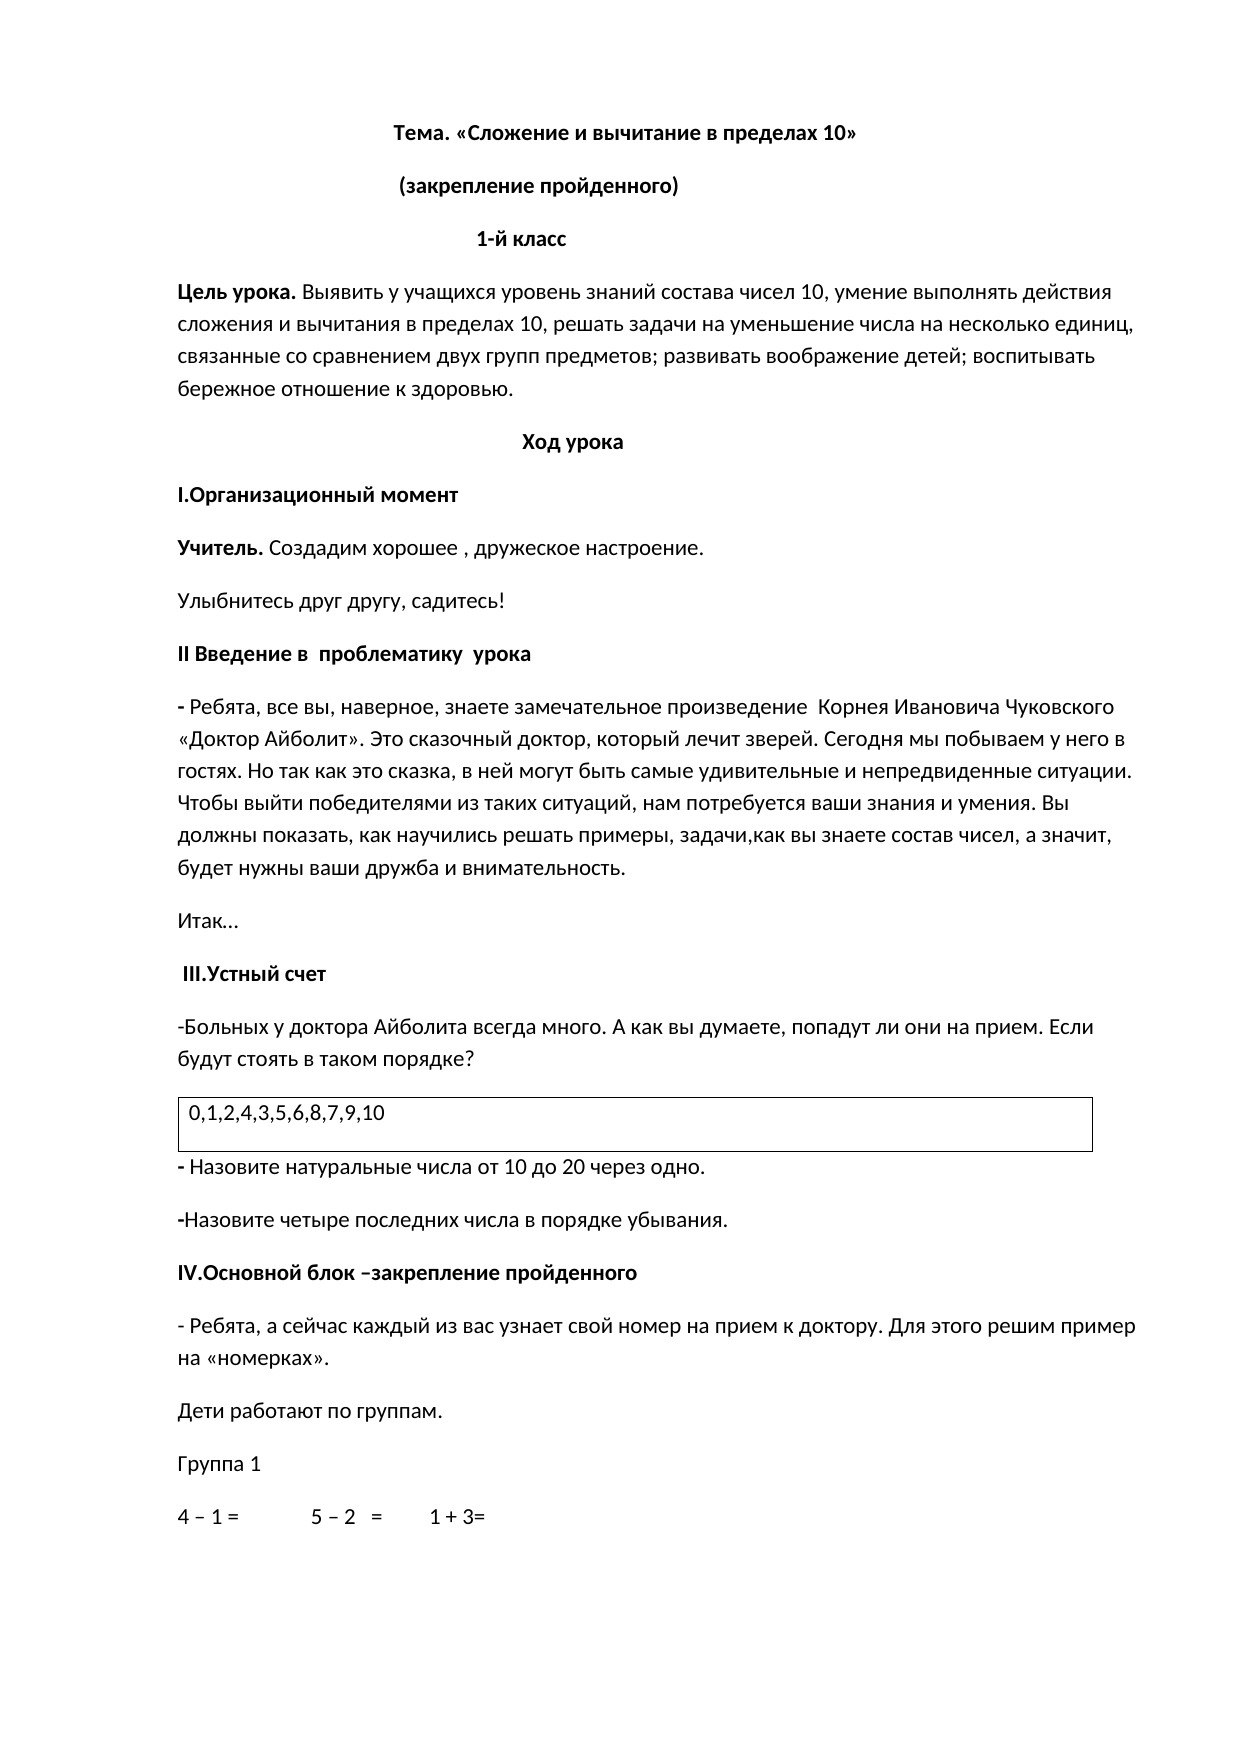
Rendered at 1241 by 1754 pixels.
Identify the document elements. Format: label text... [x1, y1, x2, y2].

text 4 – 1 = 5 – 2 = 1 + 3= [177, 1502, 1152, 1530]
table_header 0,1,2,4,3,5,6,8,7,9,10 [179, 1098, 1092, 1151]
text Итак… [177, 906, 1152, 934]
text Дети работают по группам. [177, 1396, 1152, 1424]
text Цель урока. Выявить у учащихся уровень знаний состава чисел 10, умение выполнять действия сложения и вычитания в пределах 10, решать задачи на уменьшение числа на несколько единиц, связанные со сравнением двух групп предметов; развивать воображение детей; воспитывать бережное отношение к здоровью. [177, 277, 1152, 402]
text Улыбнитесь друг другу, садитесь! [177, 586, 1152, 614]
text III.Устный счет [177, 959, 1152, 987]
text -Больных у доктора Айболита всегда много. А как вы думаете, попадут ли они на прием. Если будут стоять в таком порядке? [177, 1012, 1152, 1072]
text 1-й класс [177, 224, 1152, 252]
text (закрепление пройденного) [177, 171, 1152, 199]
text II Введение в проблематику урока [177, 639, 1152, 667]
text - Назовите натуральные числа от 10 до 20 через одно. [177, 1152, 1152, 1180]
text IV.Основной блок –закрепление пройденного [177, 1258, 1152, 1286]
text Учитель. Создадим хорошее , дружеское настроение. [177, 533, 1152, 561]
text - Ребята, а сейчас каждый из вас узнает свой номер на прием к доктору. Для этого решим пример на «номерках». [177, 1311, 1152, 1371]
text Тема. «Сложение и вычитание в пределах 10» [177, 118, 1152, 146]
text - Ребята, все вы, наверное, знаете замечательное произведение Корнея Ивановича Чуковского «Доктор Айболит». Это сказочный доктор, который лечит зверей. Сегодня мы побываем у него в гостях. Но так как это сказка, в ней могут быть самые удивительные и непредвиденные ситуации. Чтобы выйти победителями из таких ситуаций, нам потребуется ваши знания и умения. Вы должны показать, как научились решать примеры, задачи,как вы знаете состав чисел, а значит, будет нужны ваши дружба и внимательность. [177, 692, 1152, 881]
text Ход урока [177, 427, 1152, 455]
text -Назовите четыре последних числа в порядке убывания. [177, 1205, 1152, 1233]
text Группа 1 [177, 1449, 1152, 1477]
text I.Организационный момент [177, 480, 1152, 508]
